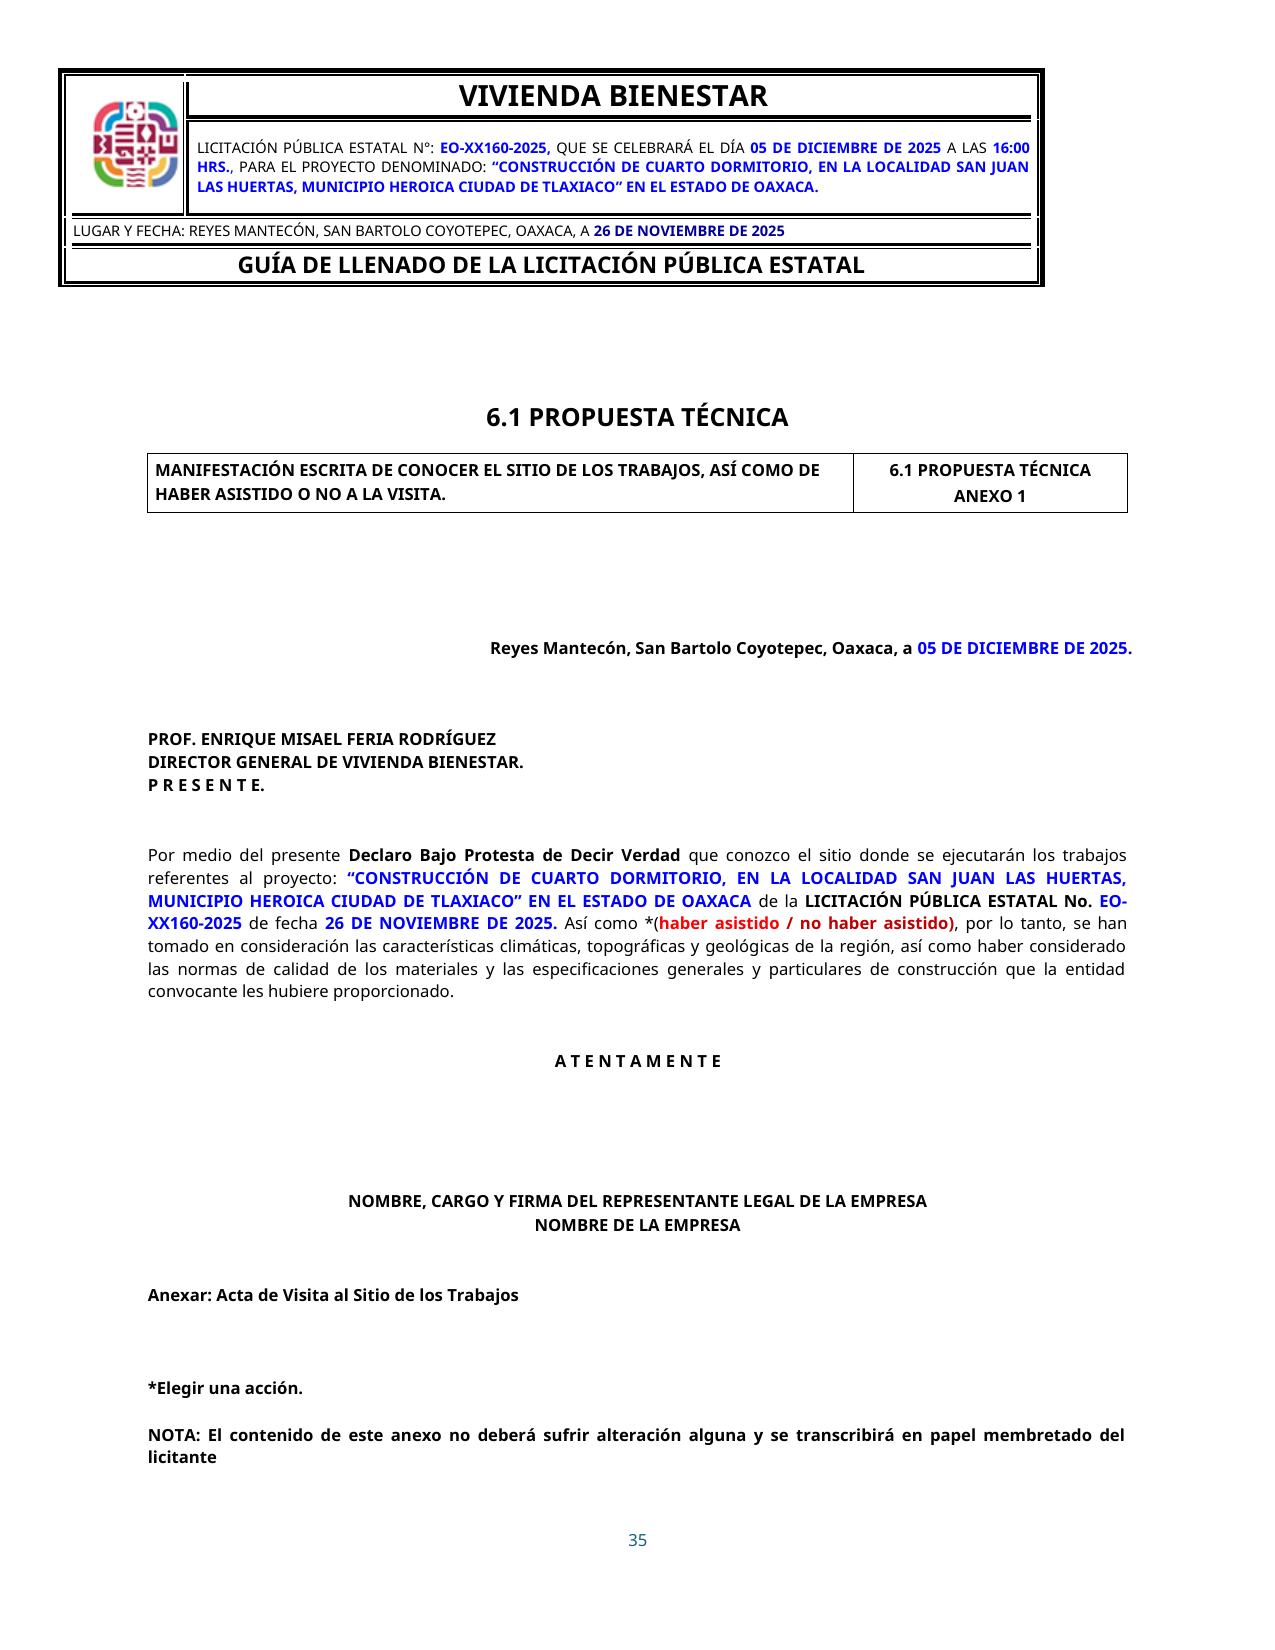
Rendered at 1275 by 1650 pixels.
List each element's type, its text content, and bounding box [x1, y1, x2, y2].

text A T E N T A M E N T E [148, 1050, 1127, 1073]
text NOTA: El contenido de este anexo no deberá sufrir alteración alguna y se transcribirá en papel membretado del licitante [148, 1423, 1127, 1469]
text P R E S E N T E. [148, 774, 1127, 796]
text Anexar: Acta de Visita al Sitio de los Trabajos [148, 1283, 1127, 1306]
picture [82, 93, 183, 193]
table_header MANIFESTACIÓN ESCRITA DE CONOCER EL SITIO DE LOS TRABAJOS, ASÍ COMO DE HABER ASISTIDO O NO A LA VISITA. [148, 454, 853, 512]
text NOMBRE DE LA EMPRESA [148, 1213, 1127, 1236]
table_header 6.1 PROPUESTA TÉCNICA ANEXO 1 [854, 454, 1127, 512]
text 6.1 PROPUESTA TÉCNICA [148, 400, 1127, 434]
picture [184, 93, 189, 193]
text *Elegir una acción. [148, 1377, 1127, 1399]
text Por medio del presente Declaro Bajo Protesta de Decir Verdad que conozco el sitio donde se ejecutarán los trabajos referentes al proyecto: “CONSTRUCCIÓN DE CUARTO DORMITORIO, EN LA LOCALIDAD SAN JUAN LAS HUERTAS, MUNICIPIO HEROICA CIUDAD DE TLAXIACO” EN EL ESTADO DE OAXACA de la LICITACIÓN PÚBLICA ESTATAL No. EO-XX160-2025 de fecha 26 DE NOVIEMBRE DE 2025. Así como *(haber asistido / no haber asistido), por lo tanto, se han tomado en consideración las características climáticas, topográficas y geológicas de la región, así como haber considerado las normas de calidad de los materiales y las especificaciones generales y particulares de construcción que la entidad convocante les hubiere proporcionado. [148, 844, 1127, 1003]
text DIRECTOR GENERAL DE VIVIENDA BIENESTAR. [148, 750, 1127, 773]
text NOMBRE, CARGO Y FIRMA DEL REPRESENTANTE LEGAL DE LA EMPRESA [148, 1190, 1127, 1213]
text PROF. ENRIQUE MISAEL FERIA RODRÍGUEZ [148, 727, 1127, 750]
text Reyes Mantecón, San Bartolo Coyotepec, Oaxaca, a 05 DE DICIEMBRE DE 2025. [148, 636, 1132, 659]
